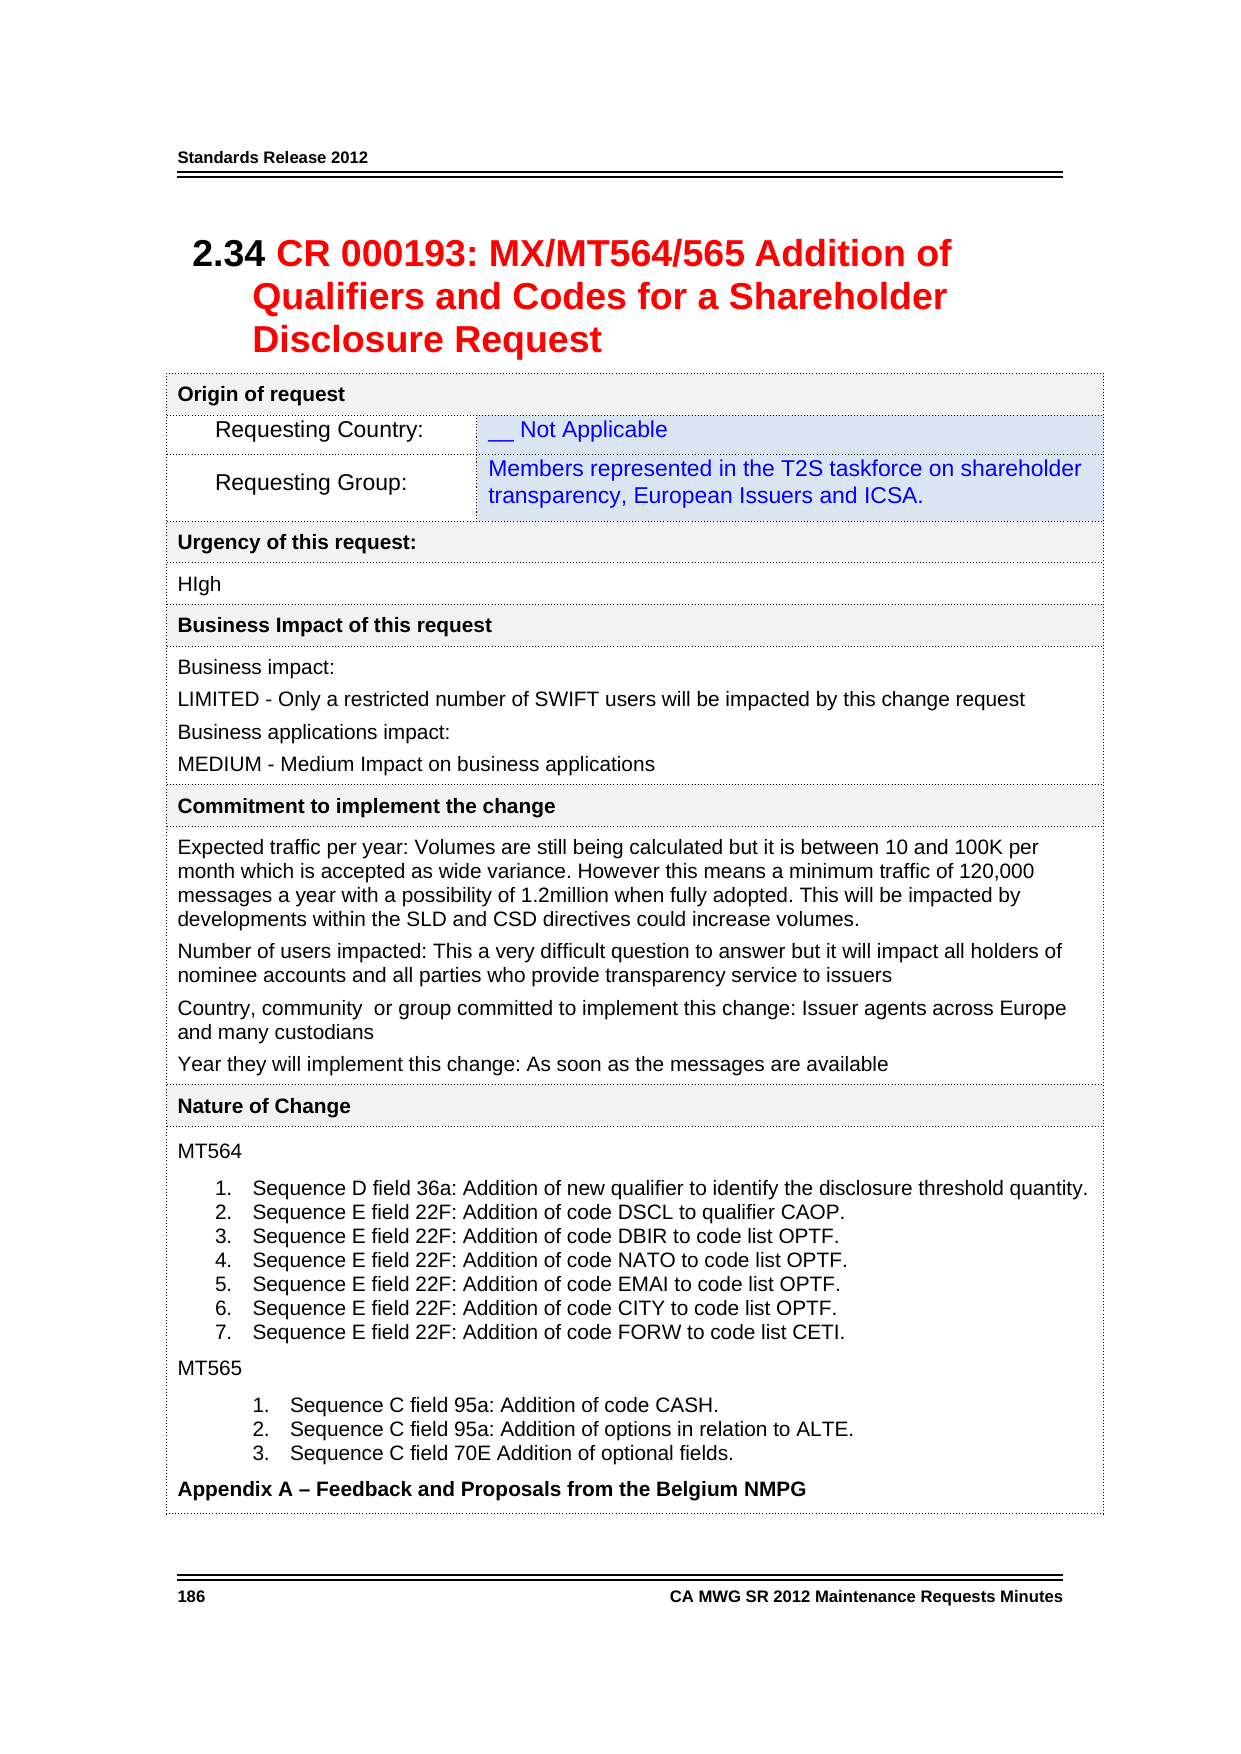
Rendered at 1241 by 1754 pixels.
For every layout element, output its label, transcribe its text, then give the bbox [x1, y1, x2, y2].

table_cell HIgh [166, 562, 1104, 604]
table_cell Members represented in the T2S taskforce on shareholder transparency, European Issuers and ICSA. [477, 454, 1104, 521]
table_cell Commitment to implement the change [166, 784, 1104, 826]
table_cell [166, 1126, 1104, 1513]
table_cell Requesting Group: [166, 454, 477, 521]
table_cell Business impact: LIMITED - Only a restricted number of SWIFT users will be impacted by this change request Business applications impact: MEDIUM - Medium Impact on business applications [166, 646, 1104, 784]
table_cell Business Impact of this request [166, 604, 1104, 646]
table_cell Requesting Country: [166, 415, 477, 454]
table_cell Nature of Change [166, 1084, 1104, 1126]
table_header Origin of request [166, 373, 1104, 414]
table_cell __ Not Applicable [477, 415, 1104, 454]
subtitle CR 000193: MX/MT564/565 Addition of Qualifiers and Codes for a Shareholder Disclosure Request [192, 231, 1092, 360]
table_cell Expected traffic per year: Volumes are still being calculated but it is between 10 and 100K per month which is accepted as wide variance. However this means a minimum traffic of 120,000 messages a year with a possibility of 1.2million when fully adopted. This will be impacted by developments within the SLD and CSD directives could increase volumes. Number of users impacted: This a very difficult question to answer but it will impact all holders of nominee accounts and all parties who provide transparency service to issuers Country, community or group committed to implement this change: Issuer agents across Europe and many custodians Year they will implement this change: As soon as the messages are available [166, 826, 1104, 1084]
table_cell Urgency of this request: [166, 521, 1104, 562]
